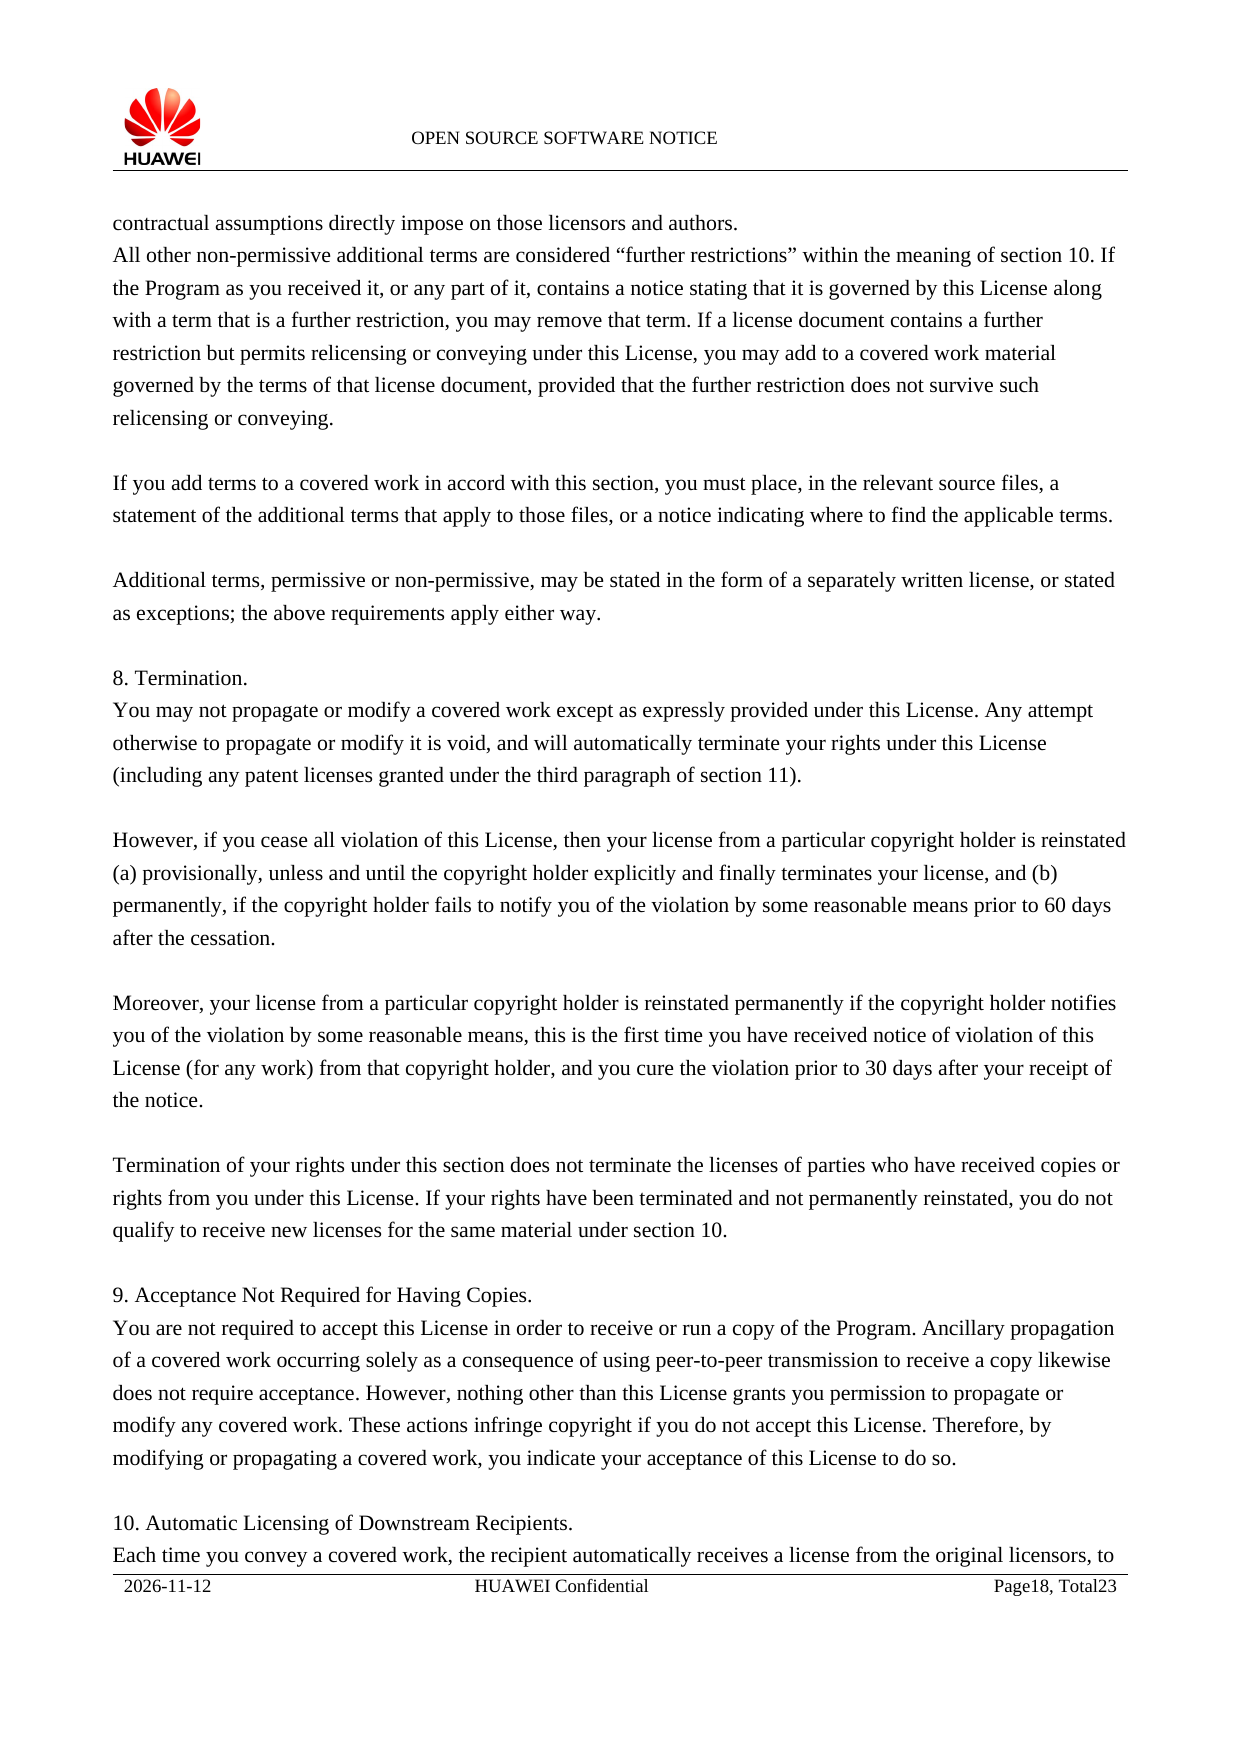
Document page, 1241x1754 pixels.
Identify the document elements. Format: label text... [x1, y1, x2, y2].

picture [124, 88, 201, 165]
